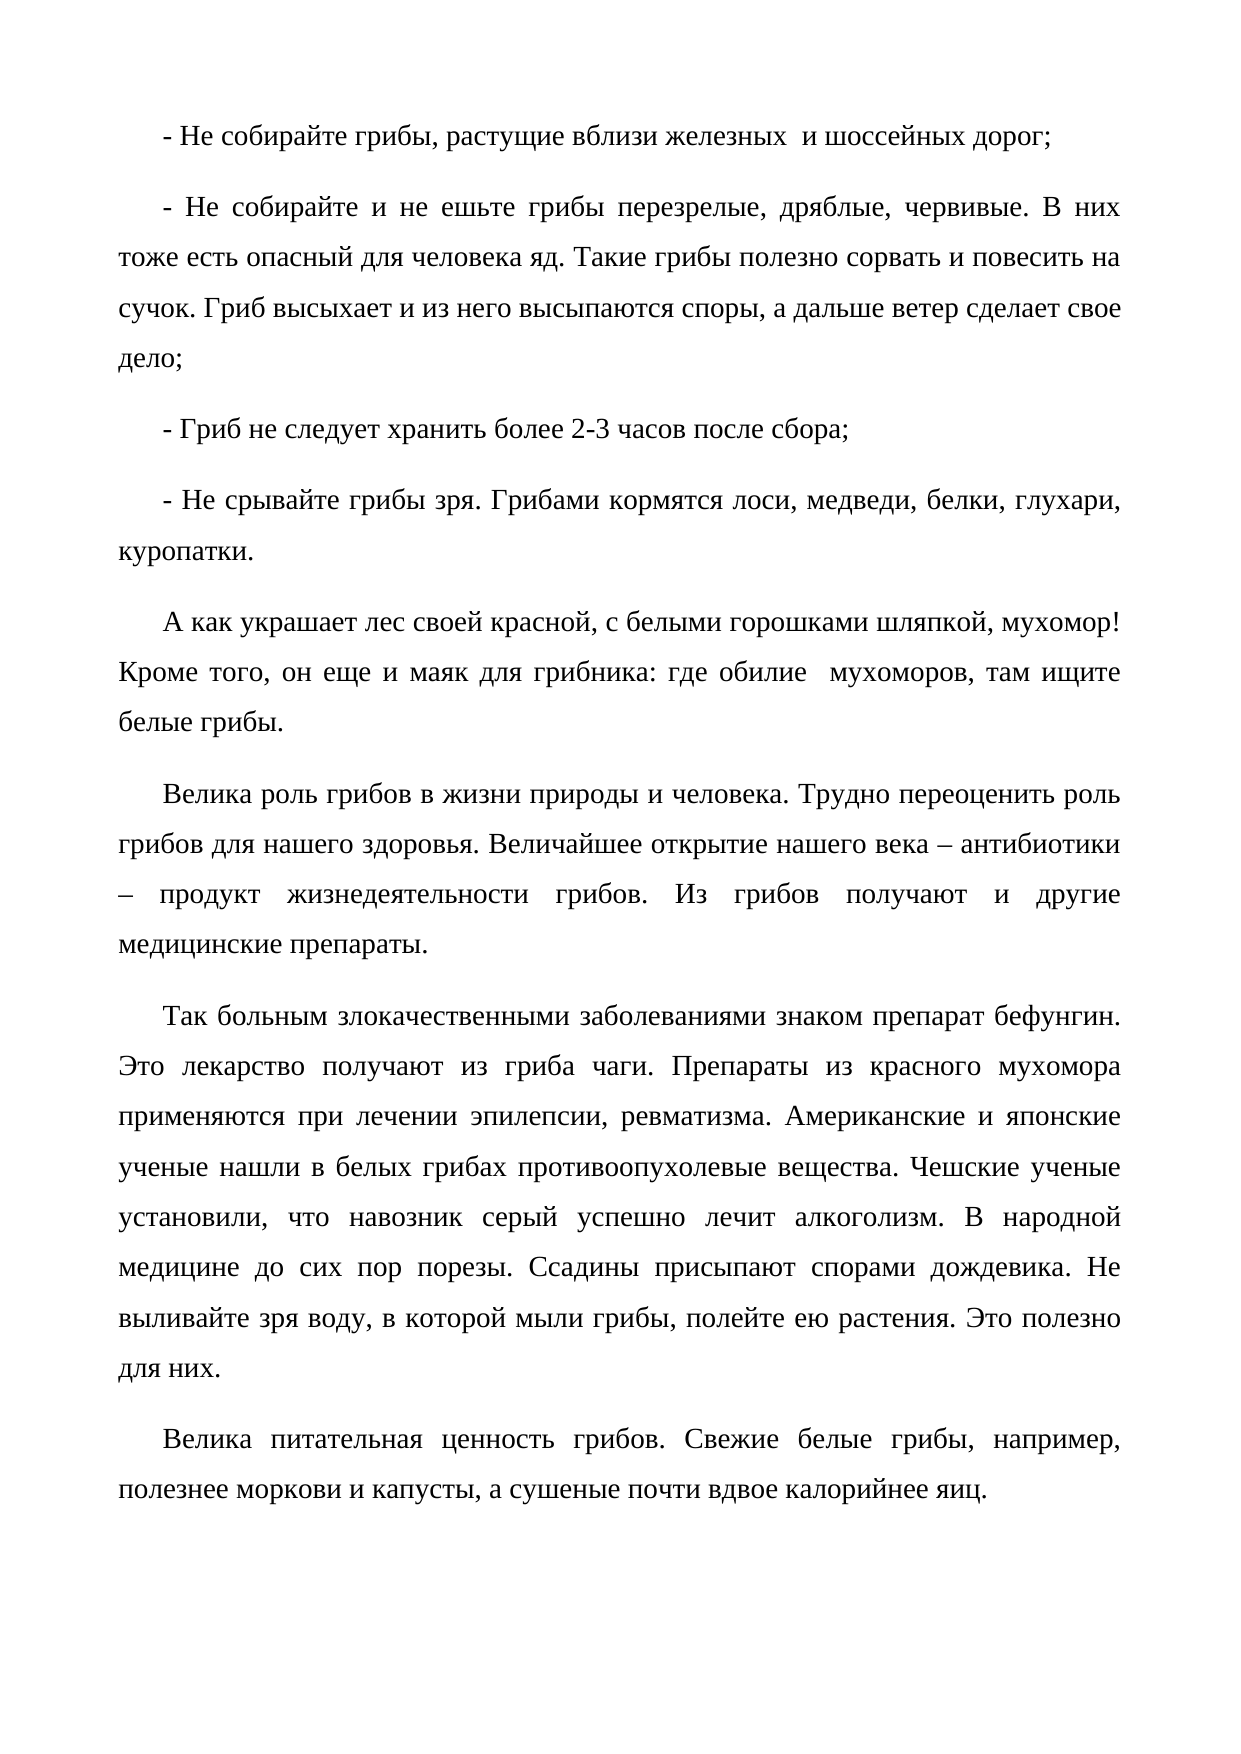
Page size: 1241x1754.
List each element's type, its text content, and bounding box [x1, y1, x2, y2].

text Велика роль грибов в жизни природы и человека. Трудно переоценить роль грибов для нашего здоровья. Величайшее открытие нашего века – антибиотики – продукт жизнедеятельности грибов. Из грибов получают и другие медицинские препараты. [118, 776, 1122, 960]
text - Не срывайте грибы зря. Грибами кормятся лоси, медведи, белки, глухари, куропатки. [118, 482, 1122, 566]
text - Не собирайте грибы, растущие вблизи железных и шоссейных дорог; [118, 118, 1122, 152]
text - Гриб не следует хранить более 2-3 часов после сбора; [118, 411, 1122, 445]
text Велика питательная ценность грибов. Свежие белые грибы, например, полезнее моркови и капусты, а сушеные почти вдвое калорийнее яиц. [118, 1421, 1122, 1505]
text - Не собирайте и не ешьте грибы перезрелые, дряблые, червивые. В них тоже есть опасный для человека яд. Такие грибы полезно сорвать и повесить на сучок. Гриб высыхает и из него высыпаются споры, а дальше ветер сделает свое дело; [118, 189, 1122, 374]
text Так больным злокачественными заболеваниями знаком препарат бефунгин. Это лекарство получают из гриба чаги. Препараты из красного мухомора применяются при лечении эпилепсии, ревматизма. Американские и японские ученые нашли в белых грибах противоопухолевые вещества. Чешские ученые установили, что навозник серый успешно лечит алкоголизм. В народной медицине до сих пор порезы. Ссадины присыпают спорами дождевика. Не выливайте зря воду, в которой мыли грибы, полейте ею растения. Это полезно для них. [118, 998, 1122, 1383]
text А как украшает лес своей красной, с белыми горошками шляпкой, мухомор! Кроме того, он еще и маяк для грибника: где обилие мухоморов, там ищите белые грибы. [118, 604, 1122, 738]
